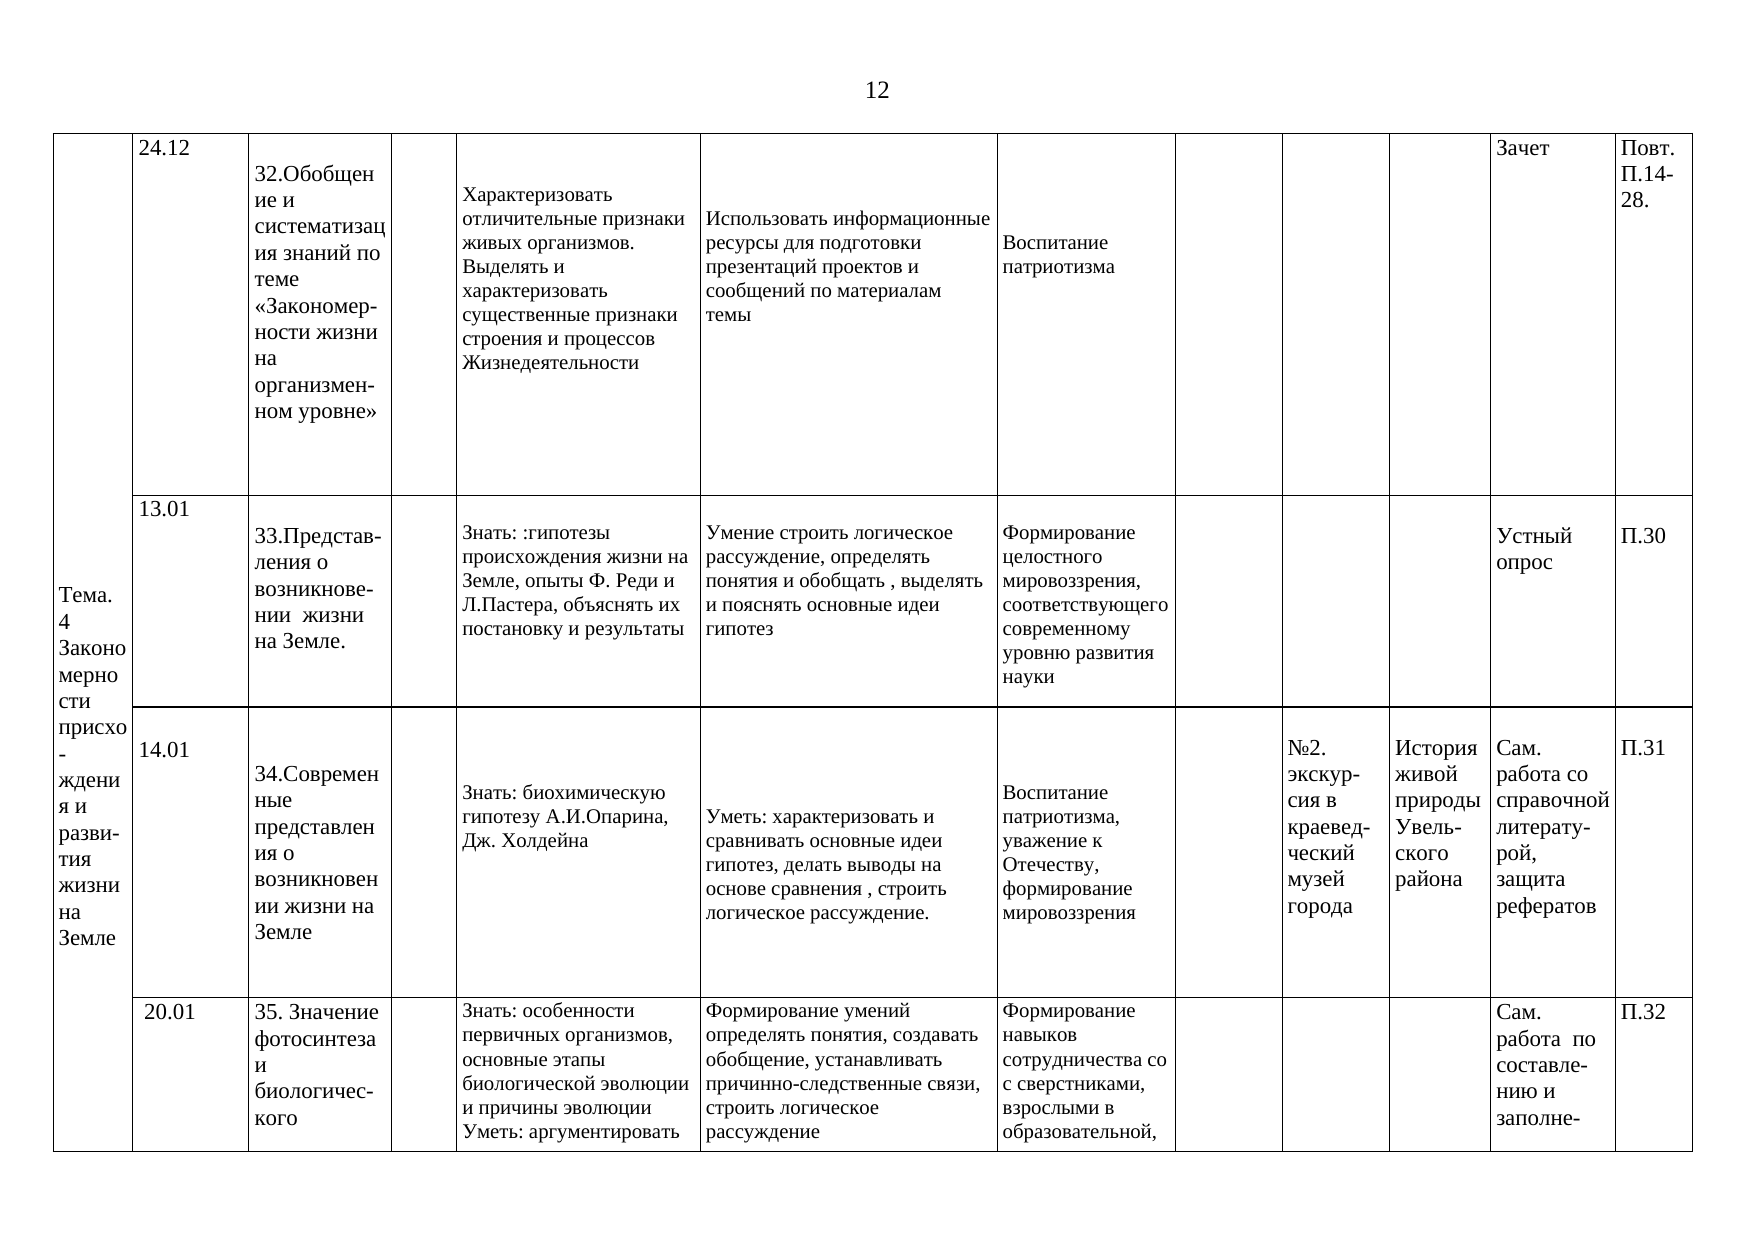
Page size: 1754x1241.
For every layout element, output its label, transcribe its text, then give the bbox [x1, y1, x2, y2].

table_cell Знать: :гипотезы происхождения жизни на Земле, опыты Ф. Реди и Л.Пастера, объяснять их постановку и результаты [457, 496, 700, 706]
table_cell 20.01 [133, 998, 248, 1151]
table_cell История живой природыУвель-ского района [1390, 708, 1490, 997]
table_cell 32.Обобщение и систематизация знаний по теме «Закономер-ности жизни на организмен-ном уровне» [249, 134, 391, 494]
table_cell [998, 998, 1175, 1151]
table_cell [457, 998, 700, 1151]
table_cell Воспитание патриотизма [998, 134, 1175, 494]
table_cell Формирование целостного мировоззрения, соответствующего современному уровню развития науки [998, 496, 1175, 706]
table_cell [701, 998, 997, 1151]
table_cell 33.Представ-ления о возникнове-нии жизни на Земле. [249, 496, 391, 706]
table_cell [1390, 496, 1490, 706]
table_cell Уметь: характеризовать и сравнивать основные идеи гипотез, делать выводы на основе сравнения , строить логическое рассуждение. [701, 708, 997, 997]
table_cell П.30 [1616, 496, 1692, 706]
table_cell [1283, 998, 1389, 1151]
table_cell [1176, 496, 1282, 706]
table_cell Воспитание патриотизма, уважение к Отечеству, формирование мировоззрения [998, 708, 1175, 997]
table_cell Использовать информационные ресурсы для подготовки презентаций проектов и сообщений по материалам темы [701, 134, 997, 494]
table_cell Зачет [1491, 134, 1615, 494]
table_cell [1390, 998, 1490, 1151]
table_cell Характеризовать отличительные признаки живых организмов. Выделять и характеризовать существенные признаки строения и процессов Жизнедеятельности [457, 134, 700, 494]
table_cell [1491, 998, 1615, 1151]
table_cell [1283, 496, 1389, 706]
table_cell 14.01 [133, 708, 248, 997]
table_cell [1176, 708, 1282, 997]
table_cell 34.Современные представления о возникновении жизни на Земле [249, 708, 391, 997]
table_cell Повт. П.14-28. [1616, 134, 1692, 494]
table_cell Знать: биохимическую гипотезу А.И.Опарина, Дж. Холдейна [457, 708, 700, 997]
table_cell [1283, 134, 1389, 494]
table_cell Устный опрос [1491, 496, 1615, 706]
table_cell [392, 134, 456, 494]
table_cell [392, 708, 456, 997]
table_cell [1176, 134, 1282, 494]
table_cell №2. экскур-сия в краевед-ческий музей города [1283, 708, 1389, 997]
table_cell [1390, 134, 1490, 494]
table_cell [1176, 998, 1282, 1151]
table_cell П.32 [1616, 998, 1692, 1151]
table_cell Умение строить логическое рассуждение, определять понятия и обобщать , выделять и пояснять основные идеи гипотез [701, 496, 997, 706]
table_cell 24.12 [133, 134, 248, 494]
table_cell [249, 998, 391, 1151]
table_cell [392, 998, 456, 1151]
table_cell П.31 [1616, 708, 1692, 997]
table_cell 13.01 [133, 496, 248, 706]
table_cell [392, 496, 456, 706]
table_cell Сам. работа со справочной литерату-рой, защита рефератов [1491, 708, 1615, 997]
